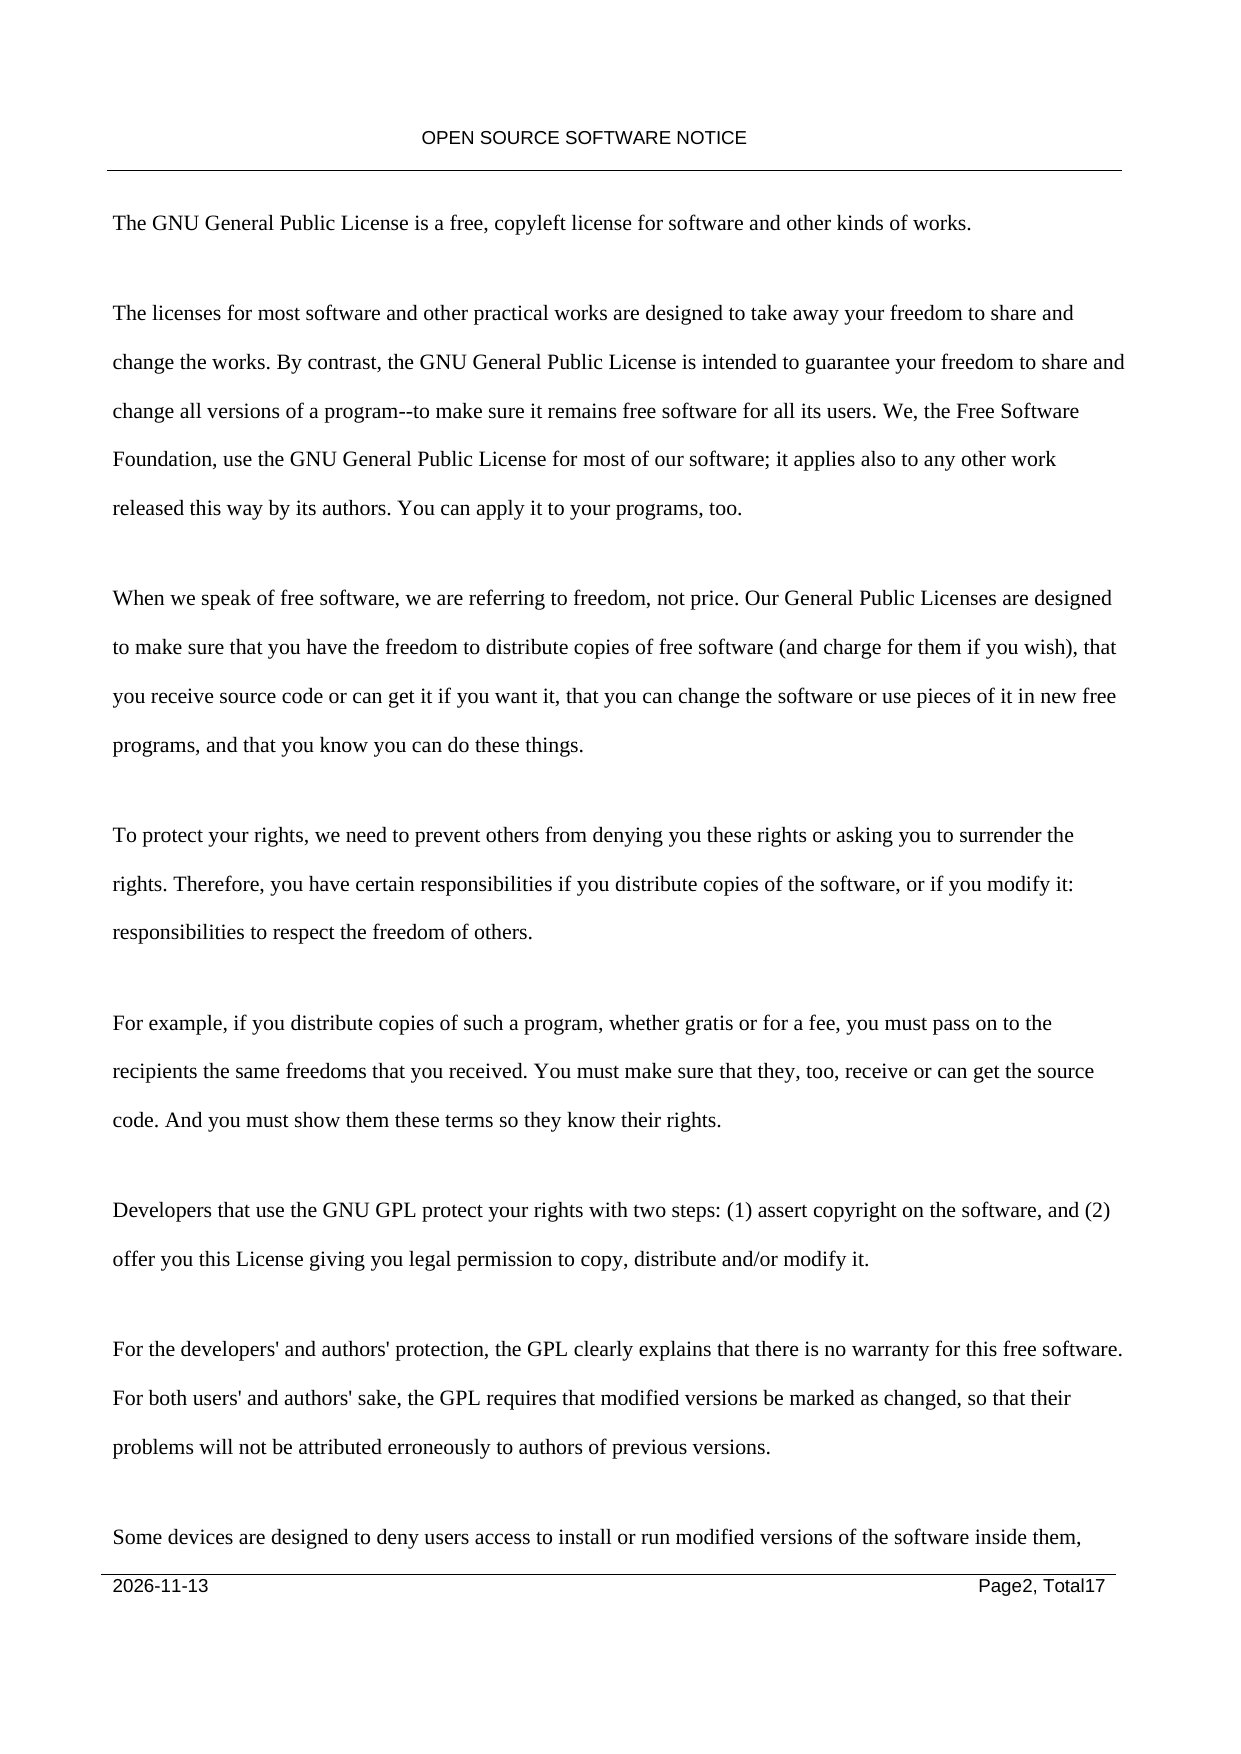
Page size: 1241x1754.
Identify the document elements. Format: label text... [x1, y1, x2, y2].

text The licenses for most software and other practical works are designed to take away your freedom to share and change the works. By contrast, the GNU General Public License is intended to guarantee your freedom to share and change all versions of a program--to make sure it remains free software for all its users. We, the Free Software Foundation, use the GNU General Public License for most of our software; it applies also to any other work released this way by its authors. You can apply it to your programs, too. [112, 297, 1128, 524]
text The GNU General Public License is a free, copyleft license for software and other kinds of works. [112, 206, 1128, 239]
text For example, if you distribute copies of such a program, whether gratis or for a fee, you must pass on to the recipients the same freedoms that you received. You must make sure that they, too, receive or can get the source code. And you must show them these terms so they know their rights. [112, 1006, 1128, 1136]
text When we speak of free software, we are referring to freedom, not price. Our General Public Licenses are designed to make sure that you have the freedom to distribute copies of free software (and charge for them if you wish), that you receive source code or can get it if you want it, that you can change the software or use pieces of it in new free programs, and that you know you can do these things. [112, 582, 1128, 761]
text For the developers' and authors' protection, the GPL clearly explains that there is no warranty for this free software. For both users' and authors' sake, the GPL requires that modified versions be marked as changed, so that their problems will not be attributed erroneously to authors of previous versions. [112, 1333, 1128, 1463]
text To protect your rights, we need to prevent others from denying you these rights or asking you to surrender the rights. Therefore, you have certain responsibilities if you distribute copies of the software, or if you modify it: responsibilities to respect the freedom of others. [112, 818, 1128, 948]
text Developers that use the GNU GPL protect your rights with two steps: (1) assert copyright on the software, and (2) offer you this License giving you legal permission to copy, distribute and/or modify it. [112, 1194, 1128, 1275]
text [112, 1520, 1128, 1553]
